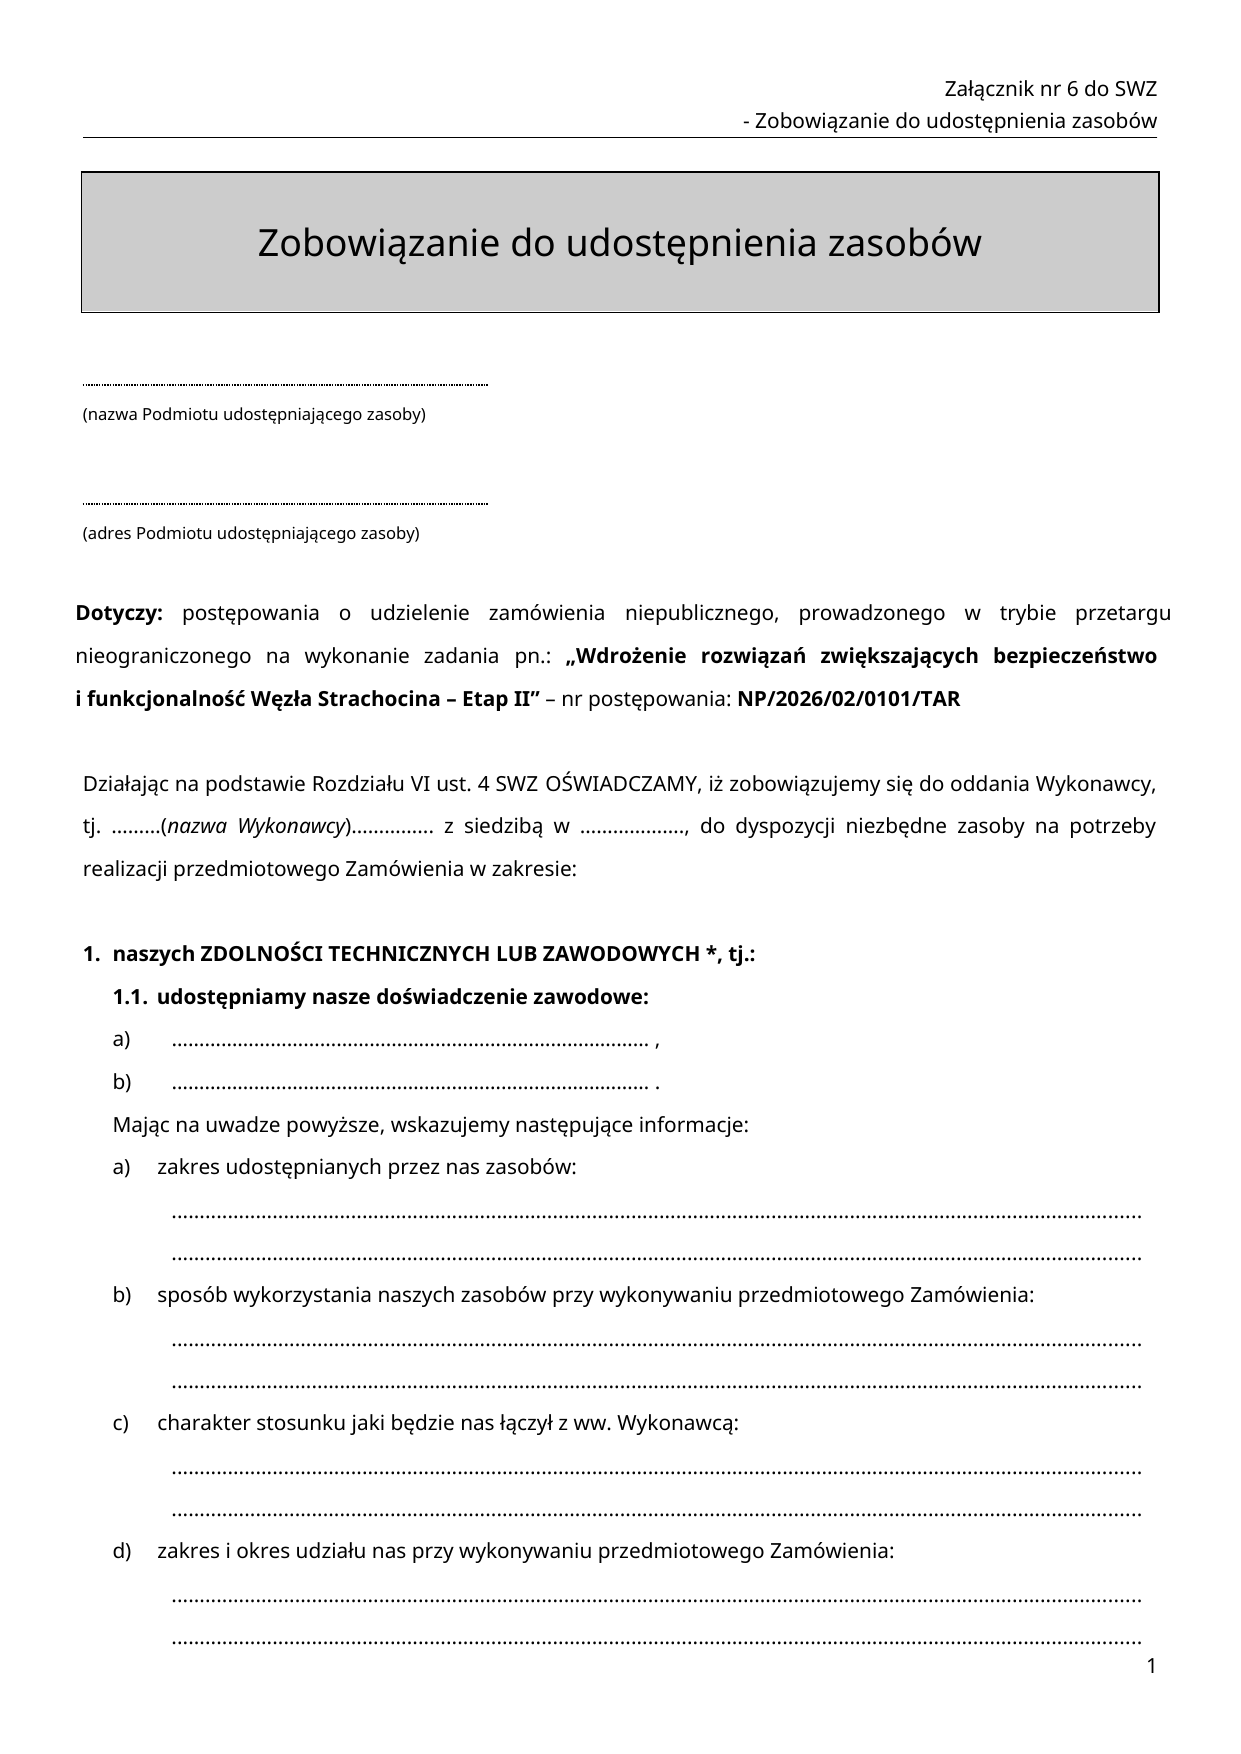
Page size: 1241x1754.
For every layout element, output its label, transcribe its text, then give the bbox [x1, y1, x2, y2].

list zakres i okres udziału nas przy wykonywaniu przedmiotowego Zamówienia: [112, 1537, 1157, 1565]
text Dotyczy: postępowania o udzielenie zamówienia niepublicznego, prowadzonego w trybie przetargu nieograniczonego na wykonanie zadania pn.: „Wdrożenie rozwiązań zwiększających bezpieczeństwo i funkcjonalność Węzła Strachocina – Etap II” – nr postępowania: NP/2026/02/0101/TAR [75, 598, 1172, 712]
list udostępniamy nasze doświadczenie zawodowe: [112, 982, 1157, 1010]
list zakres udostępnianych przez nas zasobów: [112, 1152, 1157, 1181]
list …………………………………………………………………………… , [112, 1024, 1157, 1053]
text Mając na uwadze powyższe, wskazujemy następujące informacje: [112, 1110, 1157, 1138]
list naszych ZDOLNOŚCI TECHNICZNYCH LUB ZAWODOWYCH *, tj.: [83, 939, 1157, 968]
list sposób wykorzystania naszych zasobów przy wykonywaniu przedmiotowego Zamówienia: [112, 1280, 1157, 1309]
text (adres Podmiotu udostępniającego zasoby) [83, 522, 1157, 544]
list …………………………………………………………………………… . [112, 1067, 1157, 1096]
table_header Zobowiązanie do udostępnienia zasobów [82, 173, 1158, 311]
text (nazwa Podmiotu udostępniającego zasoby) [83, 402, 1157, 425]
list charakter stosunku jaki będzie nas łączył z ww. Wykonawcą: [112, 1408, 1157, 1437]
text Działając na podstawie Rozdziału VI ust. 4 SWZ OŚWIADCZAMY, iż zobowiązujemy się do oddania Wykonawcy, tj. ………(nazwa Wykonawcy)…………... z siedzibą w ………………., do dyspozycji niezbędne zasoby na potrzeby realizacji przedmiotowego Zamówienia w zakresie: [83, 769, 1157, 882]
